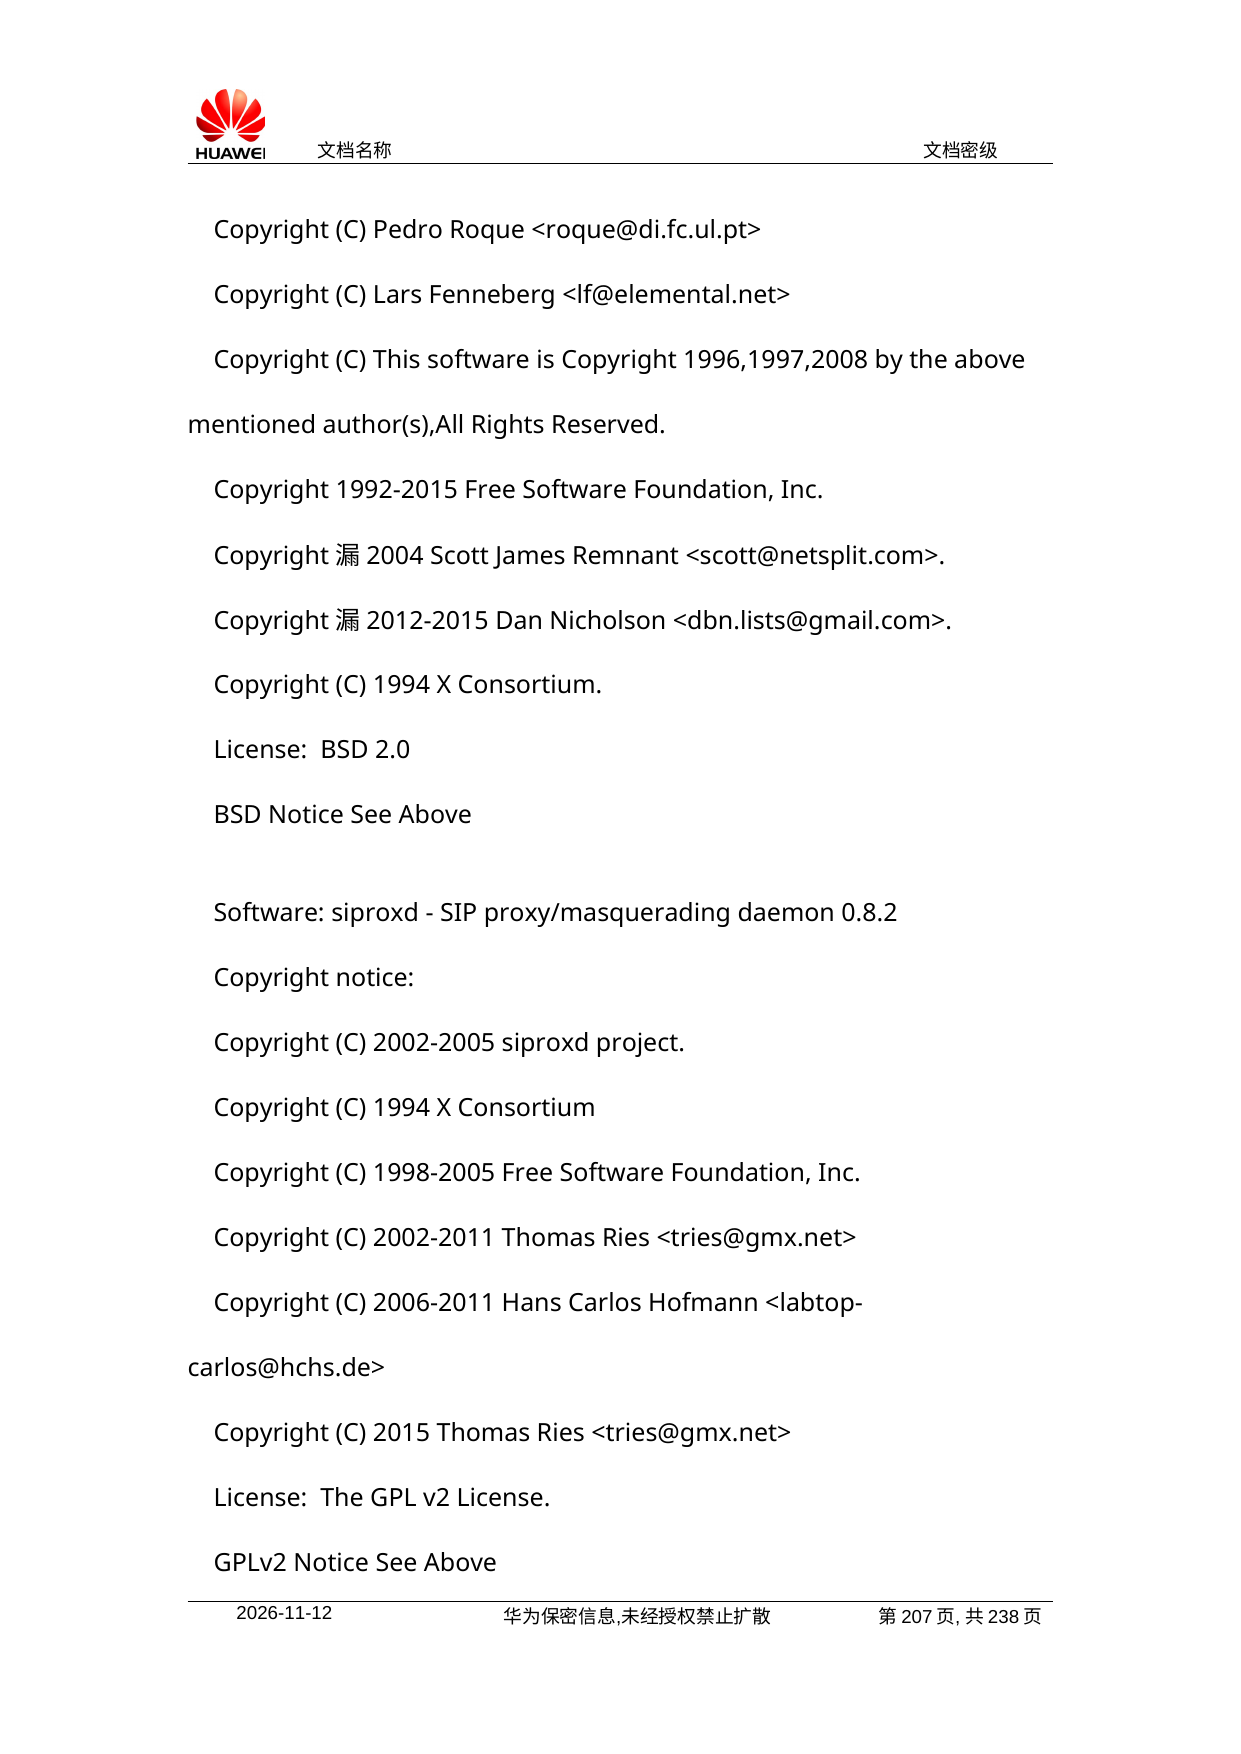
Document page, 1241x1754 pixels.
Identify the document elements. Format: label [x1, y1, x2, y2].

picture [196, 89, 265, 159]
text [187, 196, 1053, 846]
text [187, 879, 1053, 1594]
